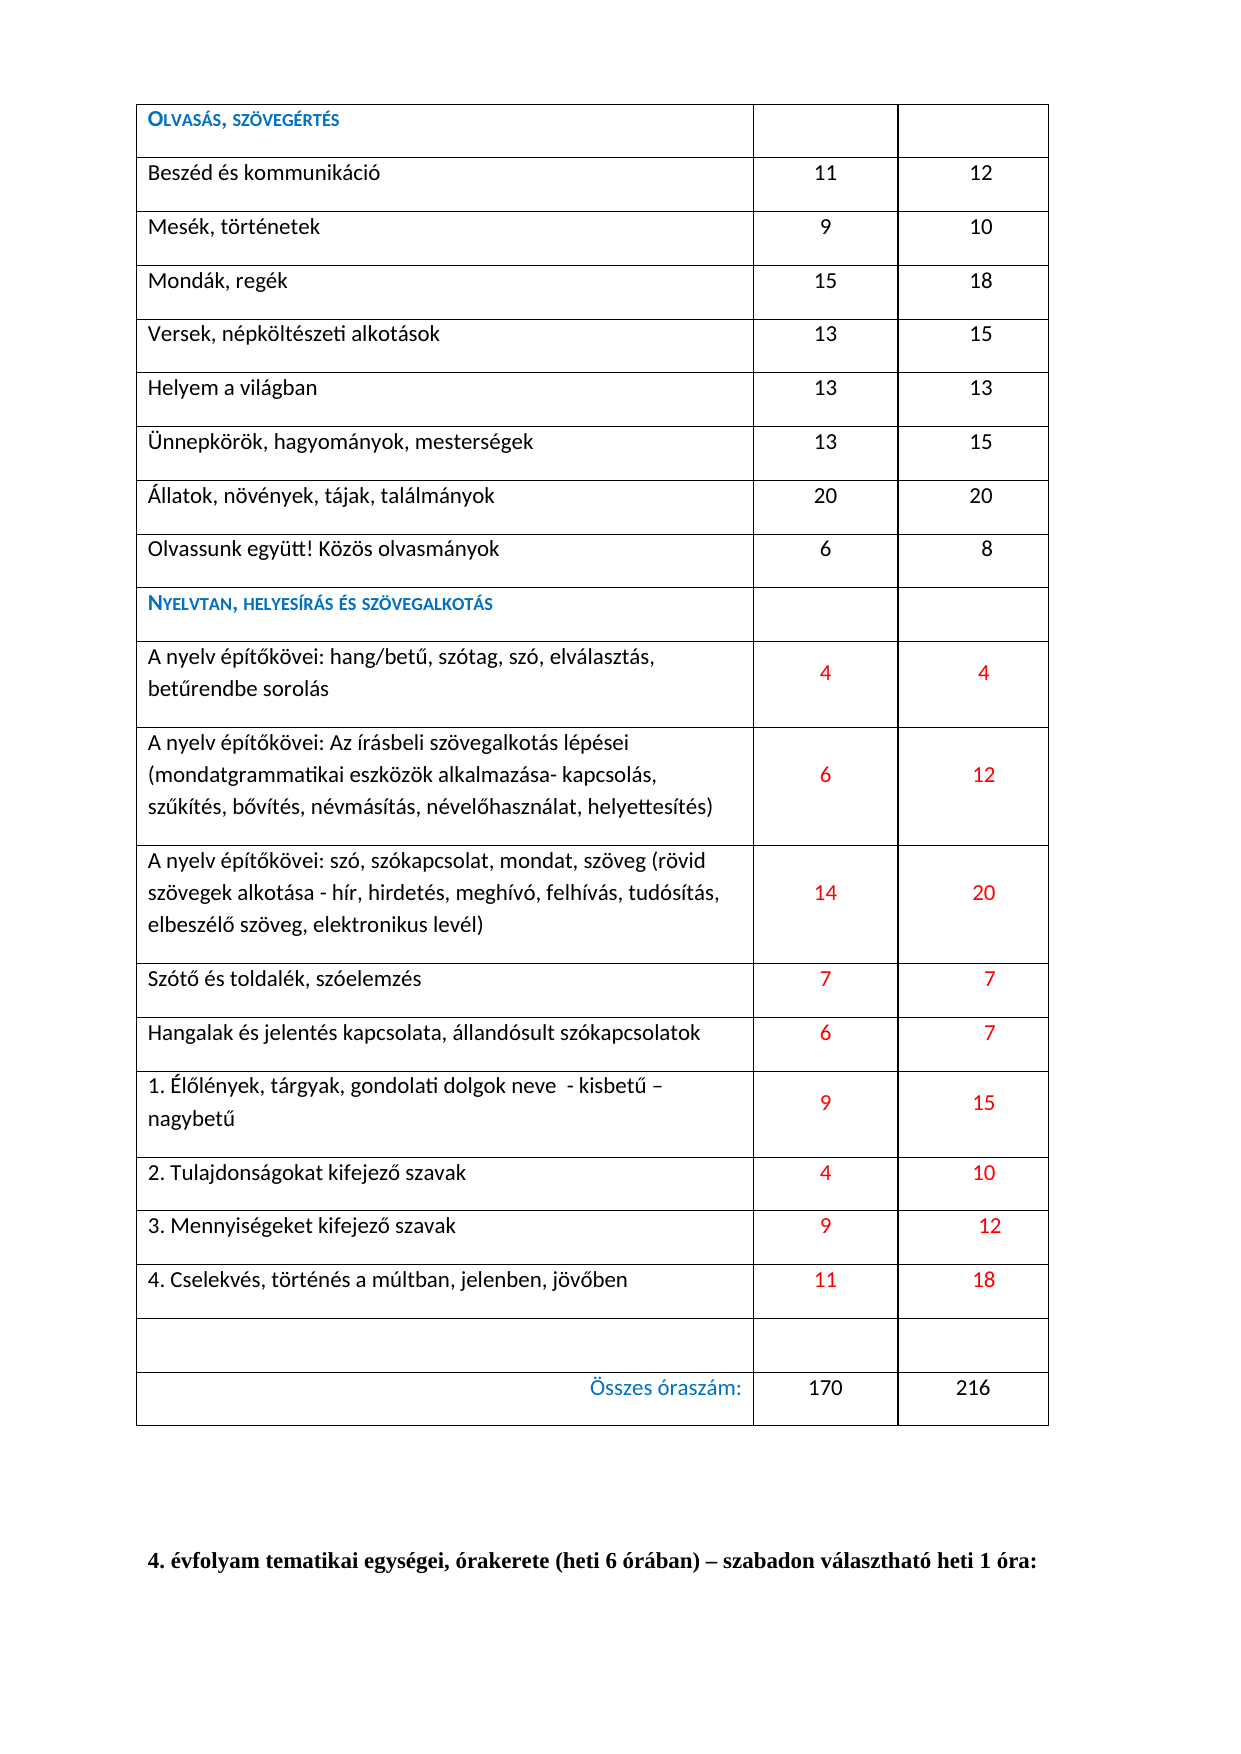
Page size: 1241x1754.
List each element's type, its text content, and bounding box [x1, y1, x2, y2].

table_cell Összes óraszám: [137, 1373, 753, 1425]
table_cell 15 [899, 320, 1048, 372]
table_cell 170 [754, 1373, 897, 1425]
table_cell 8 [899, 535, 1048, 587]
table_cell 15 [754, 266, 897, 318]
table_cell 14 [754, 846, 897, 963]
table_cell [137, 1319, 753, 1372]
table_cell 12 [899, 728, 1048, 845]
table_cell 10 [899, 212, 1048, 265]
table_cell 9 [754, 1072, 897, 1157]
table_cell [899, 105, 1048, 157]
table_cell [754, 1319, 897, 1372]
table_cell Olvasás, szövegértés [137, 105, 753, 157]
table_cell Szótő és toldalék, szóelemzés [137, 964, 753, 1017]
table_cell [754, 588, 897, 641]
table_cell Helyem a világban [137, 373, 753, 426]
table_cell 9 [754, 1211, 897, 1264]
table_cell A nyelv építőkövei: szó, szókapcsolat, mondat, szöveg (rövid szövegek alkotása - hír, hirdetés, meghívó, felhívás, tudósítás, elbeszélő szöveg, elektronikus levél) [137, 846, 753, 963]
table_cell 216 [899, 1373, 1048, 1425]
table_cell 20 [899, 846, 1048, 963]
table_cell A nyelv építőkövei: hang/betű, szótag, szó, elválasztás, betűrendbe sorolás [137, 642, 753, 727]
table_cell 13 [754, 427, 897, 480]
table_cell 7 [899, 1018, 1048, 1071]
table_cell 4 [899, 642, 1048, 727]
table_cell 7 [754, 964, 897, 1017]
table_cell Beszéd és kommunikáció [137, 158, 753, 211]
table_cell 4. Cselekvés, történés a múltban, jelenben, jövőben [137, 1265, 753, 1318]
table_cell 12 [899, 158, 1048, 211]
table_cell Nyelvtan, helyesírás és szövegalkotás [137, 588, 753, 641]
table_cell 4 [754, 1158, 897, 1210]
table_cell 18 [899, 266, 1048, 318]
table_cell A nyelv építőkövei: Az írásbeli szövegalkotás lépései (mondatgrammatikai eszközök alkalmazása- kapcsolás, szűkítés, bővítés, névmásítás, névelőhasználat, helyettesítés) [137, 728, 753, 845]
text 4. évfolyam tematikai egységei, órakerete (heti 6 órában) – szabadon választható heti 1 óra: [148, 1547, 1093, 1573]
table_cell 2. Tulajdonságokat kifejező szavak [137, 1158, 753, 1210]
table_cell Állatok, növények, tájak, találmányok [137, 481, 753, 533]
table_cell [754, 105, 897, 157]
table_cell Hangalak és jelentés kapcsolata, állandósult szókapcsolatok [137, 1018, 753, 1071]
table_cell Olvassunk együtt! Közös olvasmányok [137, 535, 753, 587]
table_cell 12 [899, 1211, 1048, 1264]
table_cell [899, 1319, 1048, 1372]
table_cell 20 [899, 481, 1048, 533]
table_cell 4 [754, 642, 897, 727]
table_cell Ünnepkörök, hagyományok, mesterségek [137, 427, 753, 480]
table_cell 18 [899, 1265, 1048, 1318]
table_cell 13 [754, 373, 897, 426]
table_cell 6 [754, 535, 897, 587]
table_cell 20 [754, 481, 897, 533]
table_cell 7 [899, 964, 1048, 1017]
table_cell 15 [899, 1072, 1048, 1157]
table_cell Mesék, történetek [137, 212, 753, 265]
table_cell 11 [754, 1265, 897, 1318]
table_cell 13 [899, 373, 1048, 426]
table_cell 6 [754, 728, 897, 845]
table_cell 3. Mennyiségeket kifejező szavak [137, 1211, 753, 1264]
table_cell 9 [754, 212, 897, 265]
table_cell Versek, népköltészeti alkotások [137, 320, 753, 372]
table_cell 6 [754, 1018, 897, 1071]
table_cell 13 [754, 320, 897, 372]
table_cell 10 [899, 1158, 1048, 1210]
table_cell Mondák, regék [137, 266, 753, 318]
table_cell 11 [754, 158, 897, 211]
table_cell [899, 588, 1048, 641]
table_cell 15 [899, 427, 1048, 480]
table_cell 1. Élőlények, tárgyak, gondolati dolgok neve - kisbetű – nagybetű [137, 1072, 753, 1157]
